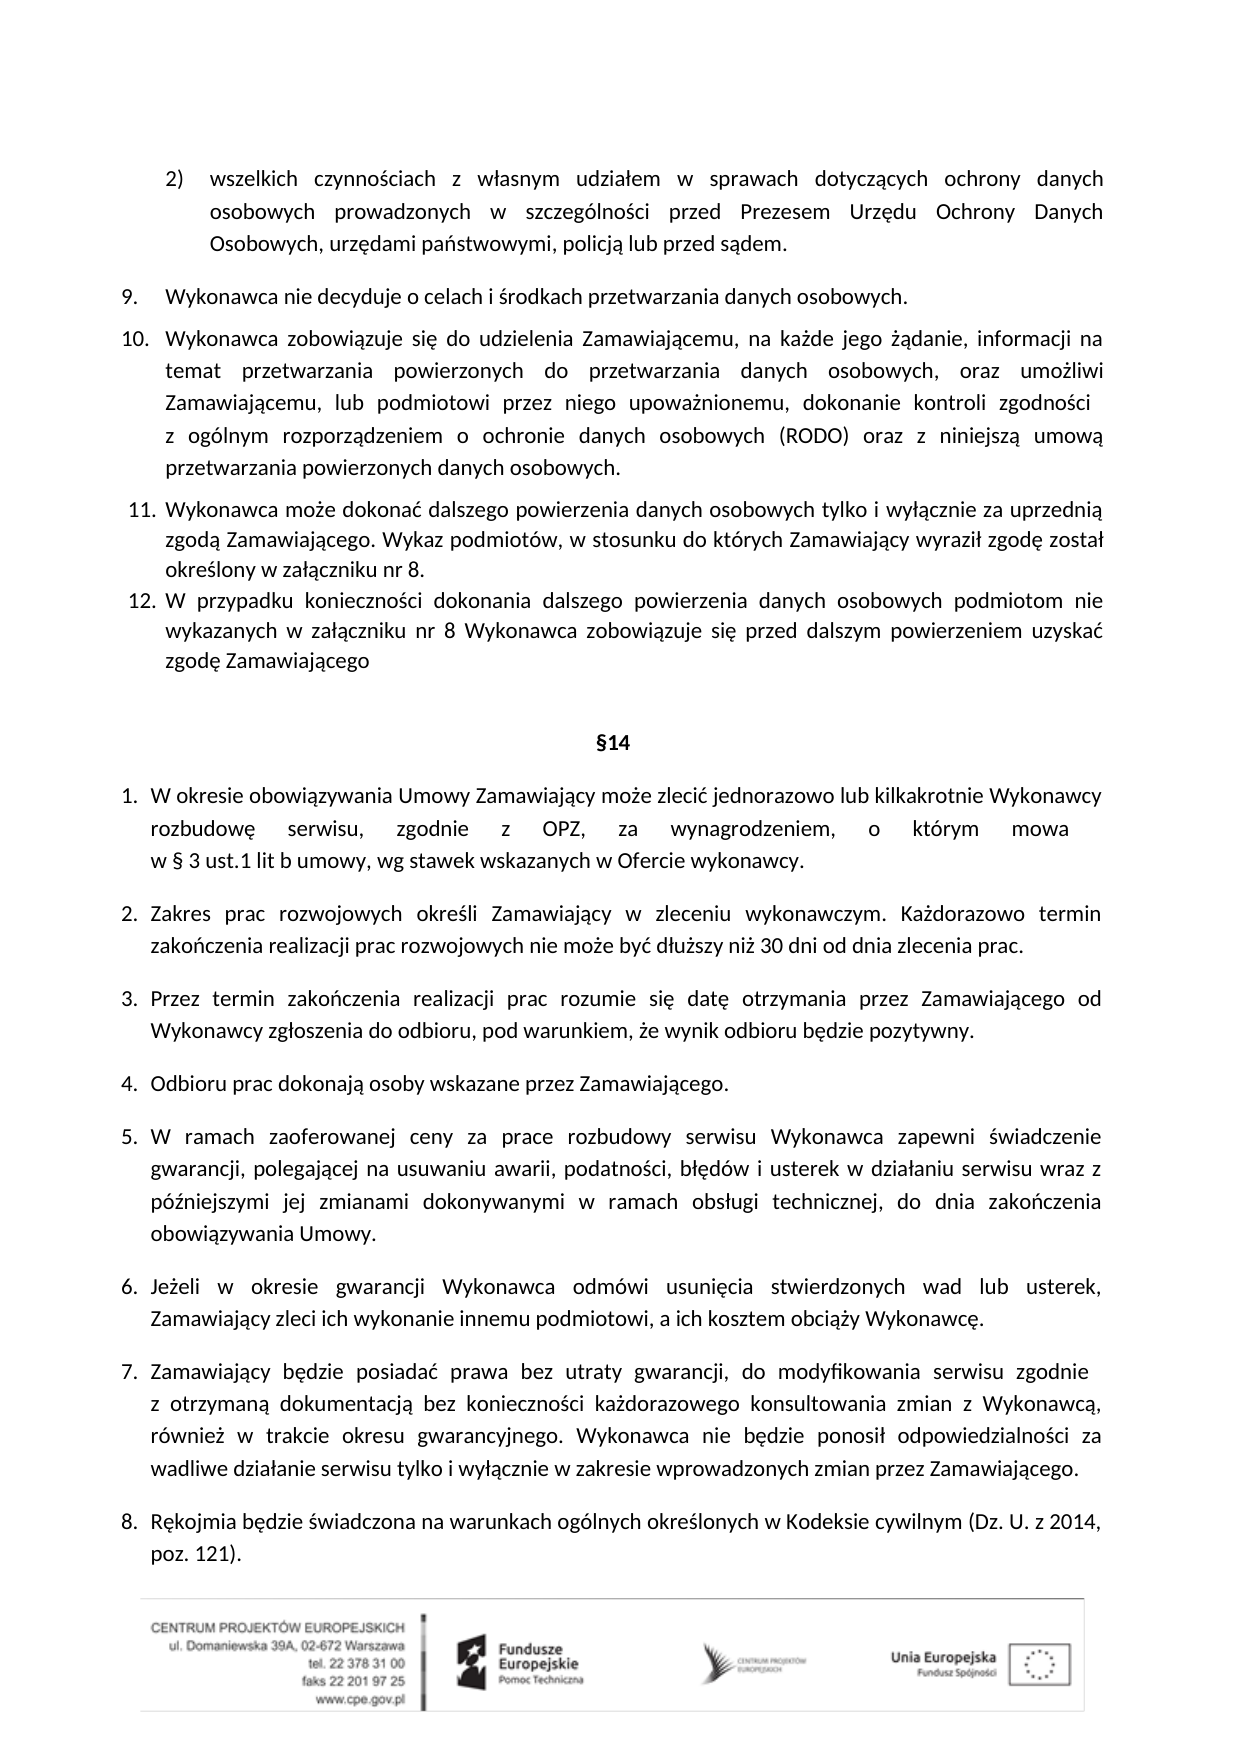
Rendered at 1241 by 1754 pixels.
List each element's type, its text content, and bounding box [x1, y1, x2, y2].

list Wykonawca zobowiązuje się do udzielenia Zamawiającemu, na każde jego żądanie, informacji na temat przetwarzania powierzonych do przetwarzania danych osobowych, oraz umożliwi Zamawiającemu, lub podmiotowi przez niego upoważnionemu, dokonanie kontroli zgodności z ogólnym rozporządzeniem o ochronie danych osobowych (RODO) oraz z niniejszą umową przetwarzania powierzonych danych osobowych. [121, 324, 1105, 481]
list Wykonawca nie decyduje o celach i środkach przetwarzania danych osobowych. [121, 282, 1105, 310]
list W okresie obowiązywania Umowy Zamawiający może zlecić jednorazowo lub kilkakrotnie Wykonawcy rozbudowę serwisu, zgodnie z OPZ, za wynagrodzeniem, o którym mowa w § 3 ust.1 lit b umowy, wg stawek wskazanych w Ofercie wykonawcy. [121, 782, 1103, 874]
list Wykonawca może dokonać dalszego powierzenia danych osobowych tylko i wyłącznie za uprzednią zgodą Zamawiającego. Wykaz podmiotów, w stosunku do których Zamawiający wyraził zgodę został określony w załączniku nr 8. [128, 495, 1105, 583]
list Zakres prac rozwojowych określi Zamawiający w zleceniu wykonawczym. Każdorazowo termin zakończenia realizacji prac rozwojowych nie może być dłuższy niż 30 dni od dnia zlecenia prac. [121, 899, 1103, 959]
list Przez termin zakończenia realizacji prac rozumie się datę otrzymania przez Zamawiającego od Wykonawcy zgłoszenia do odbioru, pod warunkiem, że wynik odbioru będzie pozytywny. [121, 984, 1103, 1044]
list Jeżeli w okresie gwarancji Wykonawca odmówi usunięcia stwierdzonych wad lub usterek, Zamawiający zleci ich wykonanie innemu podmiotowi, a ich kosztem obciąży Wykonawcę. [121, 1272, 1103, 1332]
list Zamawiający będzie posiadać prawa bez utraty gwarancji, do modyfikowania serwisu zgodnie z otrzymaną dokumentacją bez konieczności każdorazowego konsultowania zmian z Wykonawcą, również w trakcie okresu gwarancyjnego. Wykonawca nie będzie ponosił odpowiedzialności za wadliwe działanie serwisu tylko i wyłącznie w zakresie wprowadzonych zmian przez Zamawiającego. [121, 1357, 1103, 1482]
text §14 [121, 728, 1105, 757]
list Rękojmia będzie świadczona na warunkach ogólnych określonych w Kodeksie cywilnym (Dz. U. z 2014, poz. 121). [121, 1507, 1103, 1567]
list wszelkich czynnościach z własnym udziałem w sprawach dotyczących ochrony danych osobowych prowadzonych w szczególności przed Prezesem Urzędu Ochrony Danych Osobowych, urzędami państwowymi, policją lub przed sądem. [165, 164, 1105, 257]
list W przypadku konieczności dokonania dalszego powierzenia danych osobowych podmiotom nie wykazanych w załączniku nr 8 Wykonawca zobowiązuje się przed dalszym powierzeniem uzyskać zgodę Zamawiającego [128, 586, 1105, 674]
list W ramach zaoferowanej ceny za prace rozbudowy serwisu Wykonawca zapewni świadczenie gwarancji, polegającej na usuwaniu awarii, podatności, błędów i usterek w działaniu serwisu wraz z późniejszymi jej zmianami dokonywanymi w ramach obsługi technicznej, do dnia zakończenia obowiązywania Umowy. [121, 1122, 1103, 1247]
list Odbioru prac dokonają osoby wskazane przez Zamawiającego. [121, 1069, 1103, 1097]
picture [140, 1598, 1086, 1713]
